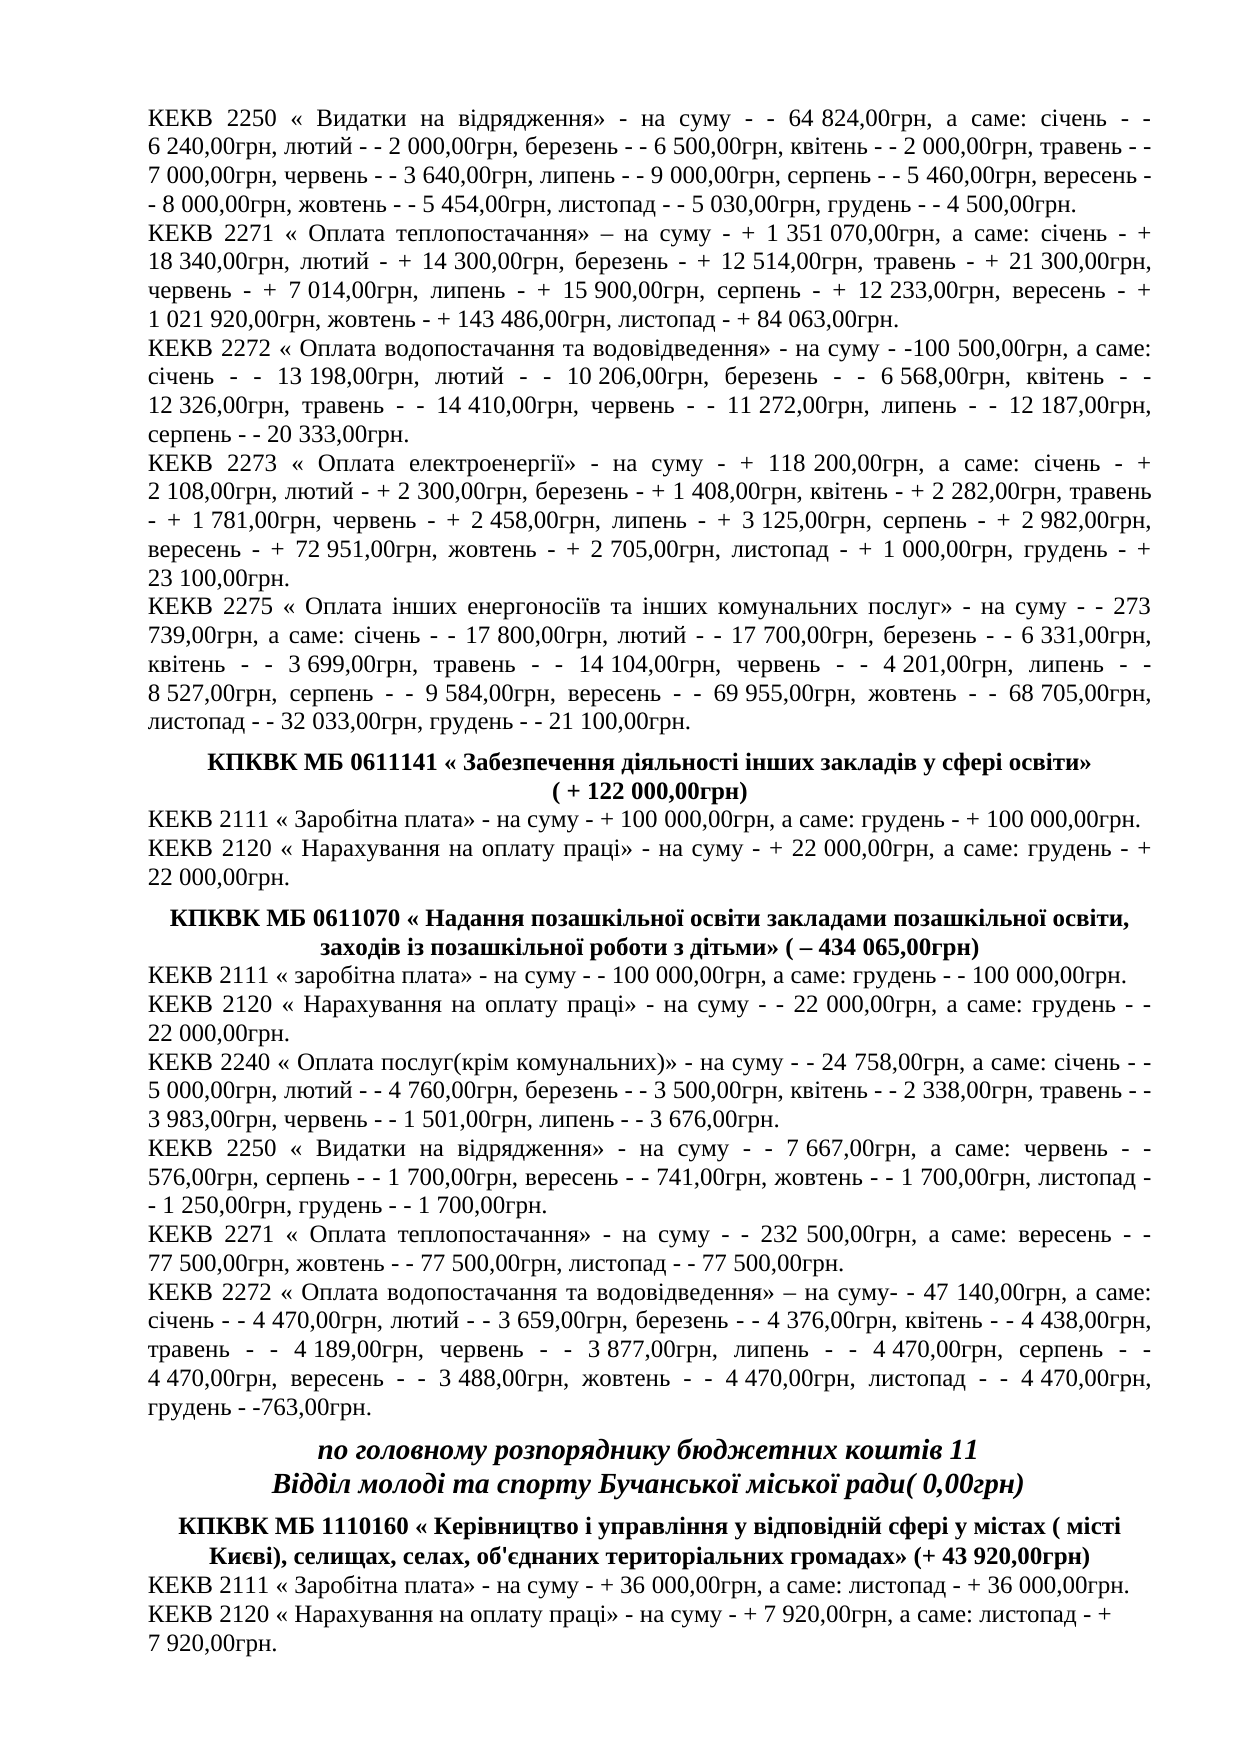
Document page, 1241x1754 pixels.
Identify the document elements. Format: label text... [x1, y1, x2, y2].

text КЕКВ 2111 « заробітна плата» - на суму - - 100 000,00грн, а саме: грудень - - 100 000,00грн. [148, 960, 1152, 989]
text КЕКВ 2240 « Оплата послуг(крім комунальних)» - на суму - - 24 758,00грн, а саме: січень - - 5 000,00грн, лютий - - 4 760,00грн, березень - - 3 500,00грн, квітень - - 2 338,00грн, травень - - 3 983,00грн, червень - - 1 501,00грн, липень - - 3 676,00грн. [148, 1047, 1152, 1133]
text КЕКВ 2272 « Оплата водопостачання та водовідведення» - на суму - -100 500,00грн, а саме: січень - - 13 198,00грн, лютий - - 10 206,00грн, березень - - 6 568,00грн, квітень - - 12 326,00грн, травень - - 14 410,00грн, червень - - 11 272,00грн, липень - - 12 187,00грн, серпень - - 20 333,00грн. [148, 333, 1152, 448]
text 7 920,00грн. [148, 1628, 1152, 1657]
text КПКВК МБ 1110160 « Керівництво і управління у відповідній сфері у містах ( місті Києві), селищах, селах, об'єднаних територіальних громадах» (+ 43 920,00грн) [148, 1511, 1152, 1571]
text ( + 122 000,00грн) [148, 776, 1152, 804]
text КЕКВ 2111 « Заробітна плата» - на суму - + 100 000,00грн, а саме: грудень - + 100 000,00грн. [148, 804, 1152, 833]
text по головному розпоряднику бюджетних коштів 11 [148, 1432, 1152, 1466]
text КЕКВ 2271 « Оплата теплопостачання» – на суму - + 1 351 070,00грн, а саме: січень - + 18 340,00грн, лютий - + 14 300,00грн, березень - + 12 514,00грн, травень - + 21 300,00грн, червень - + 7 014,00грн, липень - + 15 900,00грн, серпень - + 12 233,00грн, вересень - + 1 021 920,00грн, жовтень - + 143 486,00грн, листопад - + 84 063,00грн. [148, 218, 1152, 333]
text КПКВК МБ 0611070 « Надання позашкільної освіти закладами позашкільної освіти, заходів із позашкільної роботи з дітьми» ( – 434 065,00грн) [148, 903, 1152, 960]
text КЕКВ 2271 « Оплата теплопостачання» - на суму - - 232 500,00грн, а саме: вересень - - 77 500,00грн, жовтень - - 77 500,00грн, листопад - - 77 500,00грн. [148, 1219, 1152, 1277]
text КЕКВ 2111 « Заробітна плата» - на суму - + 36 000,00грн, а саме: листопад - + 36 000,00грн. [148, 1571, 1152, 1599]
text КЕКВ 2250 « Видатки на відрядження» - на суму - - 7 667,00грн, а саме: червень - - 576,00грн, серпень - - 1 700,00грн, вересень - - 741,00грн, жовтень - - 1 700,00грн, листопад - - 1 250,00грн, грудень - - 1 700,00грн. [148, 1133, 1152, 1219]
text КЕКВ 2120 « Нарахування на оплату праці» - на суму - + 7 920,00грн, а саме: листопад - + [148, 1599, 1152, 1628]
text КПКВК МБ 0611141 « Забезпечення діяльності інших закладів у сфері освіти» [148, 747, 1152, 776]
text КЕКВ 2120 « Нарахування на оплату праці» - на суму - - 22 000,00грн, а саме: грудень - - 22 000,00грн. [148, 989, 1152, 1047]
text КЕКВ 2120 « Нарахування на оплату праці» - на суму - + 22 000,00грн, а саме: грудень - + 22 000,00грн. [148, 833, 1152, 891]
text КЕКВ 2273 « Оплата електроенергії» - на суму - + 118 200,00грн, а саме: січень - + 2 108,00грн, лютий - + 2 300,00грн, березень - + 1 408,00грн, квітень - + 2 282,00грн, травень - + 1 781,00грн, червень - + 2 458,00грн, липень - + 3 125,00грн, серпень - + 2 982,00грн, вересень - + 72 951,00грн, жовтень - + 2 705,00грн, листопад - + 1 000,00грн, грудень - + 23 100,00грн. [148, 448, 1152, 591]
text КЕКВ 2272 « Оплата водопостачання та водовідведення» – на суму- - 47 140,00грн, а саме: січень - - 4 470,00грн, лютий - - 3 659,00грн, березень - - 4 376,00грн, квітень - - 4 438,00грн, травень - - 4 189,00грн, червень - - 3 877,00грн, липень - - 4 470,00грн, серпень - - 4 470,00грн, вересень - - 3 488,00грн, жовтень - - 4 470,00грн, листопад - - 4 470,00грн, грудень - -763,00грн. [148, 1277, 1152, 1420]
text КЕКВ 2275 « Оплата інших енергоносіїв та інших комунальних послуг» - на суму - - 273 739,00грн, а саме: січень - - 17 800,00грн, лютий - - 17 700,00грн, березень - - 6 331,00грн, квітень - - 3 699,00грн, травень - - 14 104,00грн, червень - - 4 201,00грн, липень - - 8 527,00грн, серпень - - 9 584,00грн, вересень - - 69 955,00грн, жовтень - - 68 705,00грн, листопад - - 32 033,00грн, грудень - - 21 100,00грн. [148, 591, 1152, 735]
text КЕКВ 2250 « Видатки на відрядження» - на суму - - 64 824,00грн, а саме: січень - - 6 240,00грн, лютий - - 2 000,00грн, березень - - 6 500,00грн, квітень - - 2 000,00грн, травень - - 7 000,00грн, червень - - 3 640,00грн, липень - - 9 000,00грн, серпень - - 5 460,00грн, вересень - - 8 000,00грн, жовтень - - 5 454,00грн, листопад - - 5 030,00грн, грудень - - 4 500,00грн. [148, 103, 1152, 218]
text Відділ молоді та спорту Бучанської міської ради( 0,00грн) [148, 1466, 1152, 1499]
